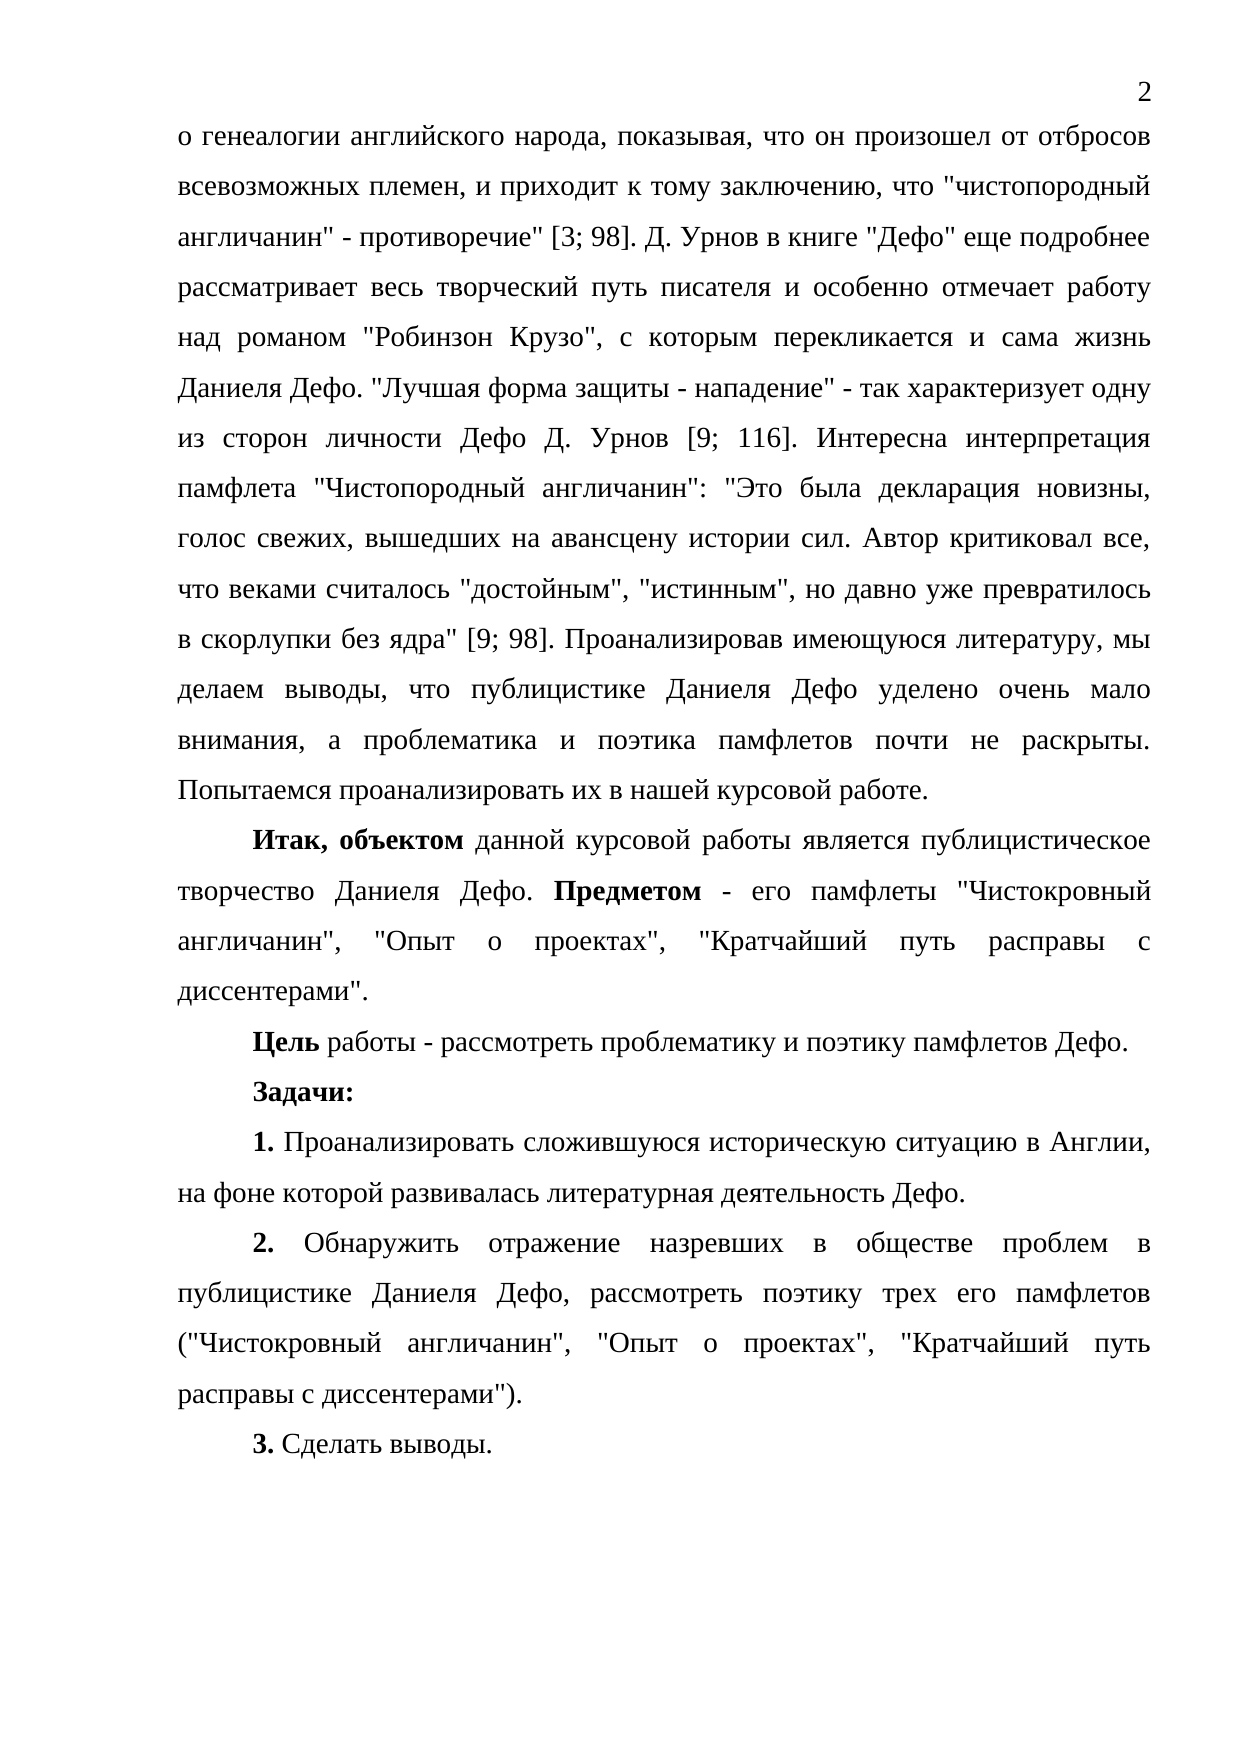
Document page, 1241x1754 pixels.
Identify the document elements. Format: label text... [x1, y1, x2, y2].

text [177, 118, 1152, 806]
text 3. Сделать выводы. [177, 1426, 1152, 1460]
text 1. Проанализировать сложившуюся историческую ситуацию в Англии, на фоне которой развивалась литературная деятельность Дефо. [177, 1124, 1152, 1208]
text Итак, объектом данной курсовой работы является публицистическое творчество Даниеля Дефо. Предметом - его памфлеты "Чистокровный англичанин", "Опыт о проектах", "Кратчайший путь расправы с диссентерами". [177, 822, 1152, 1007]
text 2. Обнаружить отражение назревших в обществе проблем в публицистике Даниеля Дефо, рассмотреть поэтику трех его памфлетов ("Чистокровный англичанин", "Опыт о проектах", "Кратчайший путь расправы с диссентерами"). [177, 1225, 1152, 1409]
text Цель работы - рассмотреть проблематику и поэтику памфлетов Дефо. [177, 1024, 1152, 1057]
text Задачи: [177, 1074, 1152, 1108]
